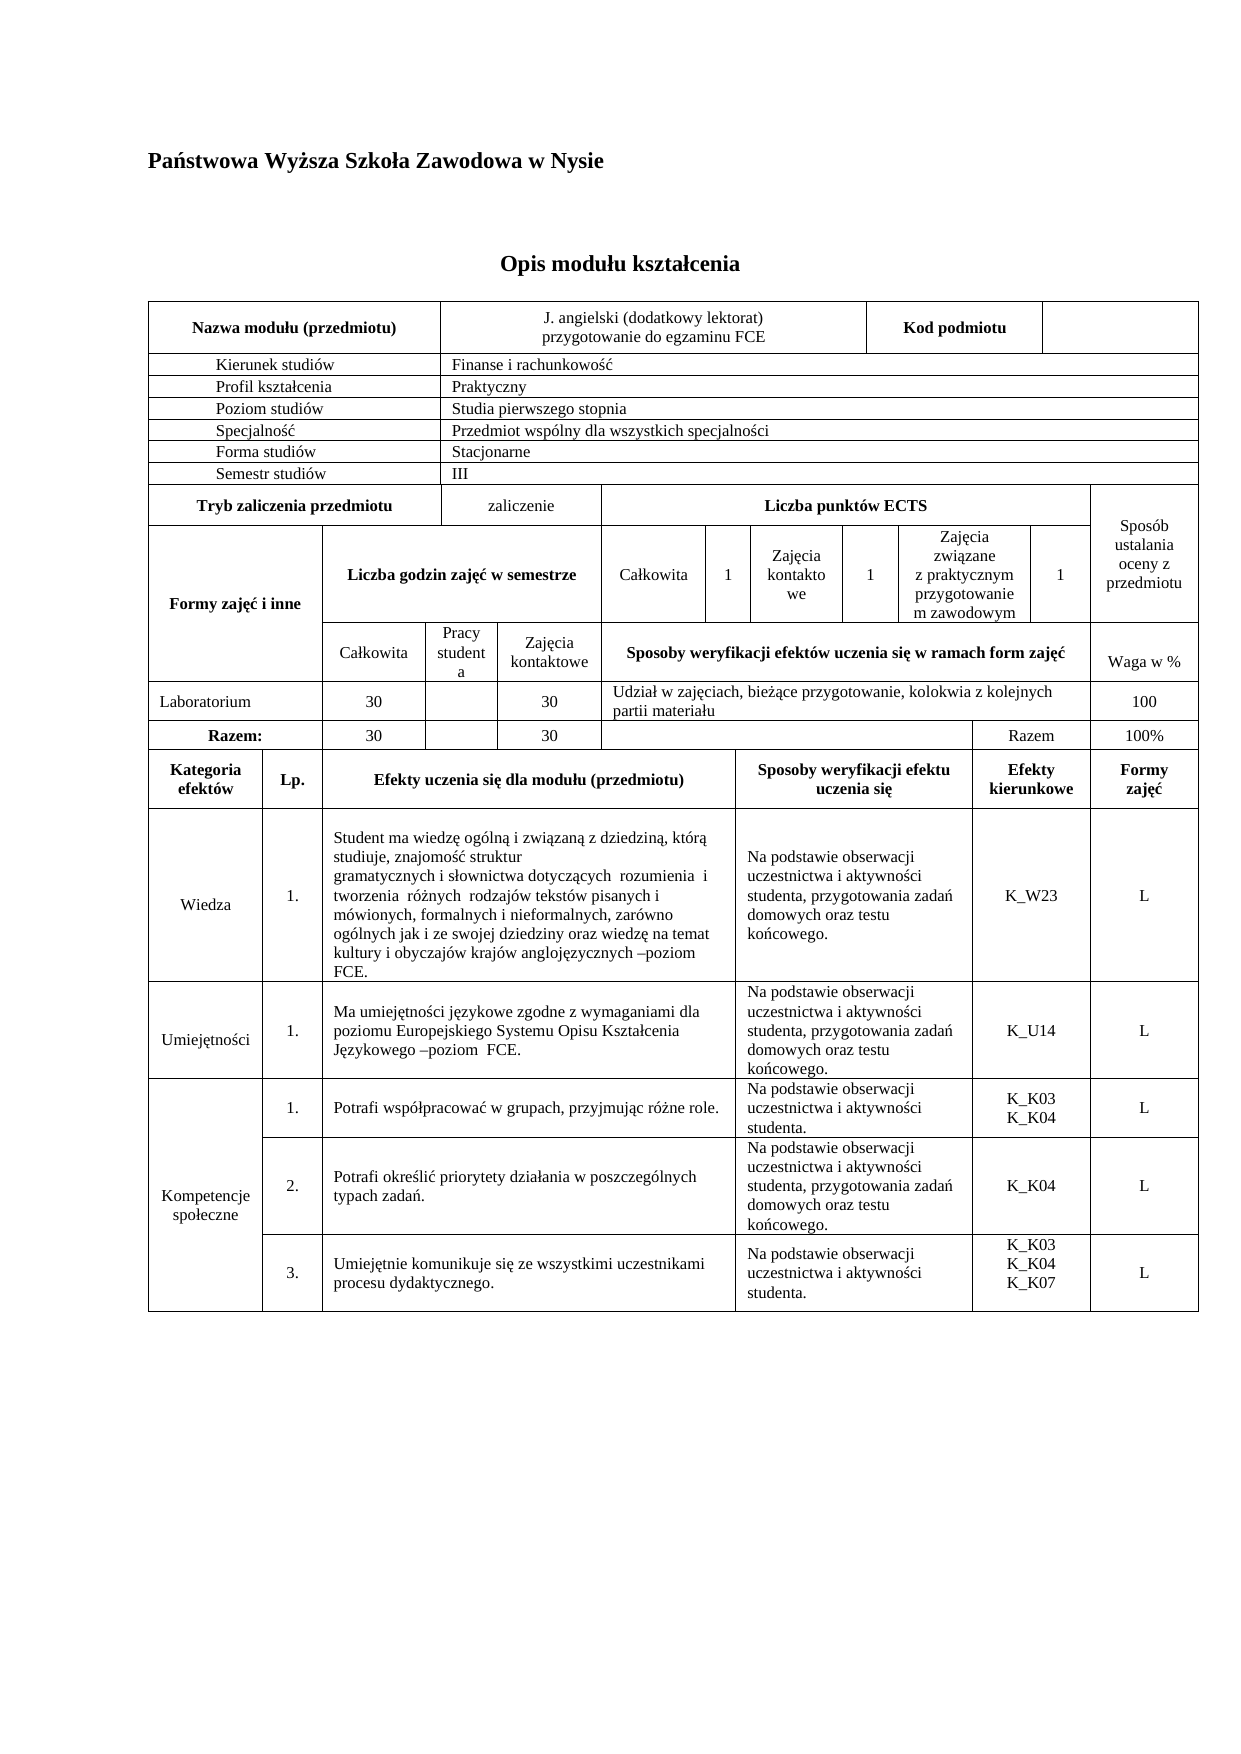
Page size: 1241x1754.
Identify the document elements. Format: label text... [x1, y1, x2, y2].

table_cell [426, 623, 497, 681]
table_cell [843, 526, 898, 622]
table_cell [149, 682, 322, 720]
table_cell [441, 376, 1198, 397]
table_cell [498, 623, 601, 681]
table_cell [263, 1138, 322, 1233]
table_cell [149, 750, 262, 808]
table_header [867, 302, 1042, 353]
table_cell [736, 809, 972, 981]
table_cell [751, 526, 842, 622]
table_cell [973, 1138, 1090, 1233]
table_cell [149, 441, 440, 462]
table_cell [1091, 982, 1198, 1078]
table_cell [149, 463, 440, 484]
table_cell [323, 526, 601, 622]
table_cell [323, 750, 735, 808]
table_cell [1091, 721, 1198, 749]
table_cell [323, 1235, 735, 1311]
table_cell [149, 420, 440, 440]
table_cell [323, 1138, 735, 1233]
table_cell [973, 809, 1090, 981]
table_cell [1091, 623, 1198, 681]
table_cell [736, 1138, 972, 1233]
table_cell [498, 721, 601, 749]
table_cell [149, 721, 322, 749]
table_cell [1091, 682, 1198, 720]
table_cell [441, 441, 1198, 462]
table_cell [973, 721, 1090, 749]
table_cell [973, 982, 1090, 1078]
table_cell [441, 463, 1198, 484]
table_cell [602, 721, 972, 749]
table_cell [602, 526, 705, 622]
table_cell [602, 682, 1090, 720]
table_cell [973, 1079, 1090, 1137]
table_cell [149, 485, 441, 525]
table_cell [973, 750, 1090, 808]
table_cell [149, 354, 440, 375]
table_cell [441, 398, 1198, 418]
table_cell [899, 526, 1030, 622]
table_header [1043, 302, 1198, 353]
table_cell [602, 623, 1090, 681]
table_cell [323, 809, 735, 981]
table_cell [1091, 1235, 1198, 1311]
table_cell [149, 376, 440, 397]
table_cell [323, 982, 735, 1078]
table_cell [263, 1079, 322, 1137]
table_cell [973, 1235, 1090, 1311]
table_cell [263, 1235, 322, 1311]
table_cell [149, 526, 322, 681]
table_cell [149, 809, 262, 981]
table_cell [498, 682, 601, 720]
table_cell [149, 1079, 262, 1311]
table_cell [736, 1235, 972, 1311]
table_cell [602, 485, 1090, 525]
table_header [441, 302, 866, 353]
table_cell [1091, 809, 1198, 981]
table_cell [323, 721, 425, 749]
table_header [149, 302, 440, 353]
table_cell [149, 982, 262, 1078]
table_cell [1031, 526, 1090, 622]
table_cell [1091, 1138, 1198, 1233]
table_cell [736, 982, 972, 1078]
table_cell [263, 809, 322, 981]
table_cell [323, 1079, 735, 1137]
text Opis modułu kształcenia [148, 250, 1093, 276]
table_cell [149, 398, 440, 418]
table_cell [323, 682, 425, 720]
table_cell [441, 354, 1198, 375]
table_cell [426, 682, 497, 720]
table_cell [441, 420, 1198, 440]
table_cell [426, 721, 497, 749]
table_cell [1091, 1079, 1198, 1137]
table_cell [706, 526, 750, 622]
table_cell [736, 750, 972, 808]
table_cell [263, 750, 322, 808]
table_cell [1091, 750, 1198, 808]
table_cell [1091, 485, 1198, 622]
text Państwowa Wyższa Szkoła Zawodowa w Nysie [148, 148, 1093, 174]
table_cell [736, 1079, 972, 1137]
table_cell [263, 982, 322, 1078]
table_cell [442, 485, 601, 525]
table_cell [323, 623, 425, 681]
